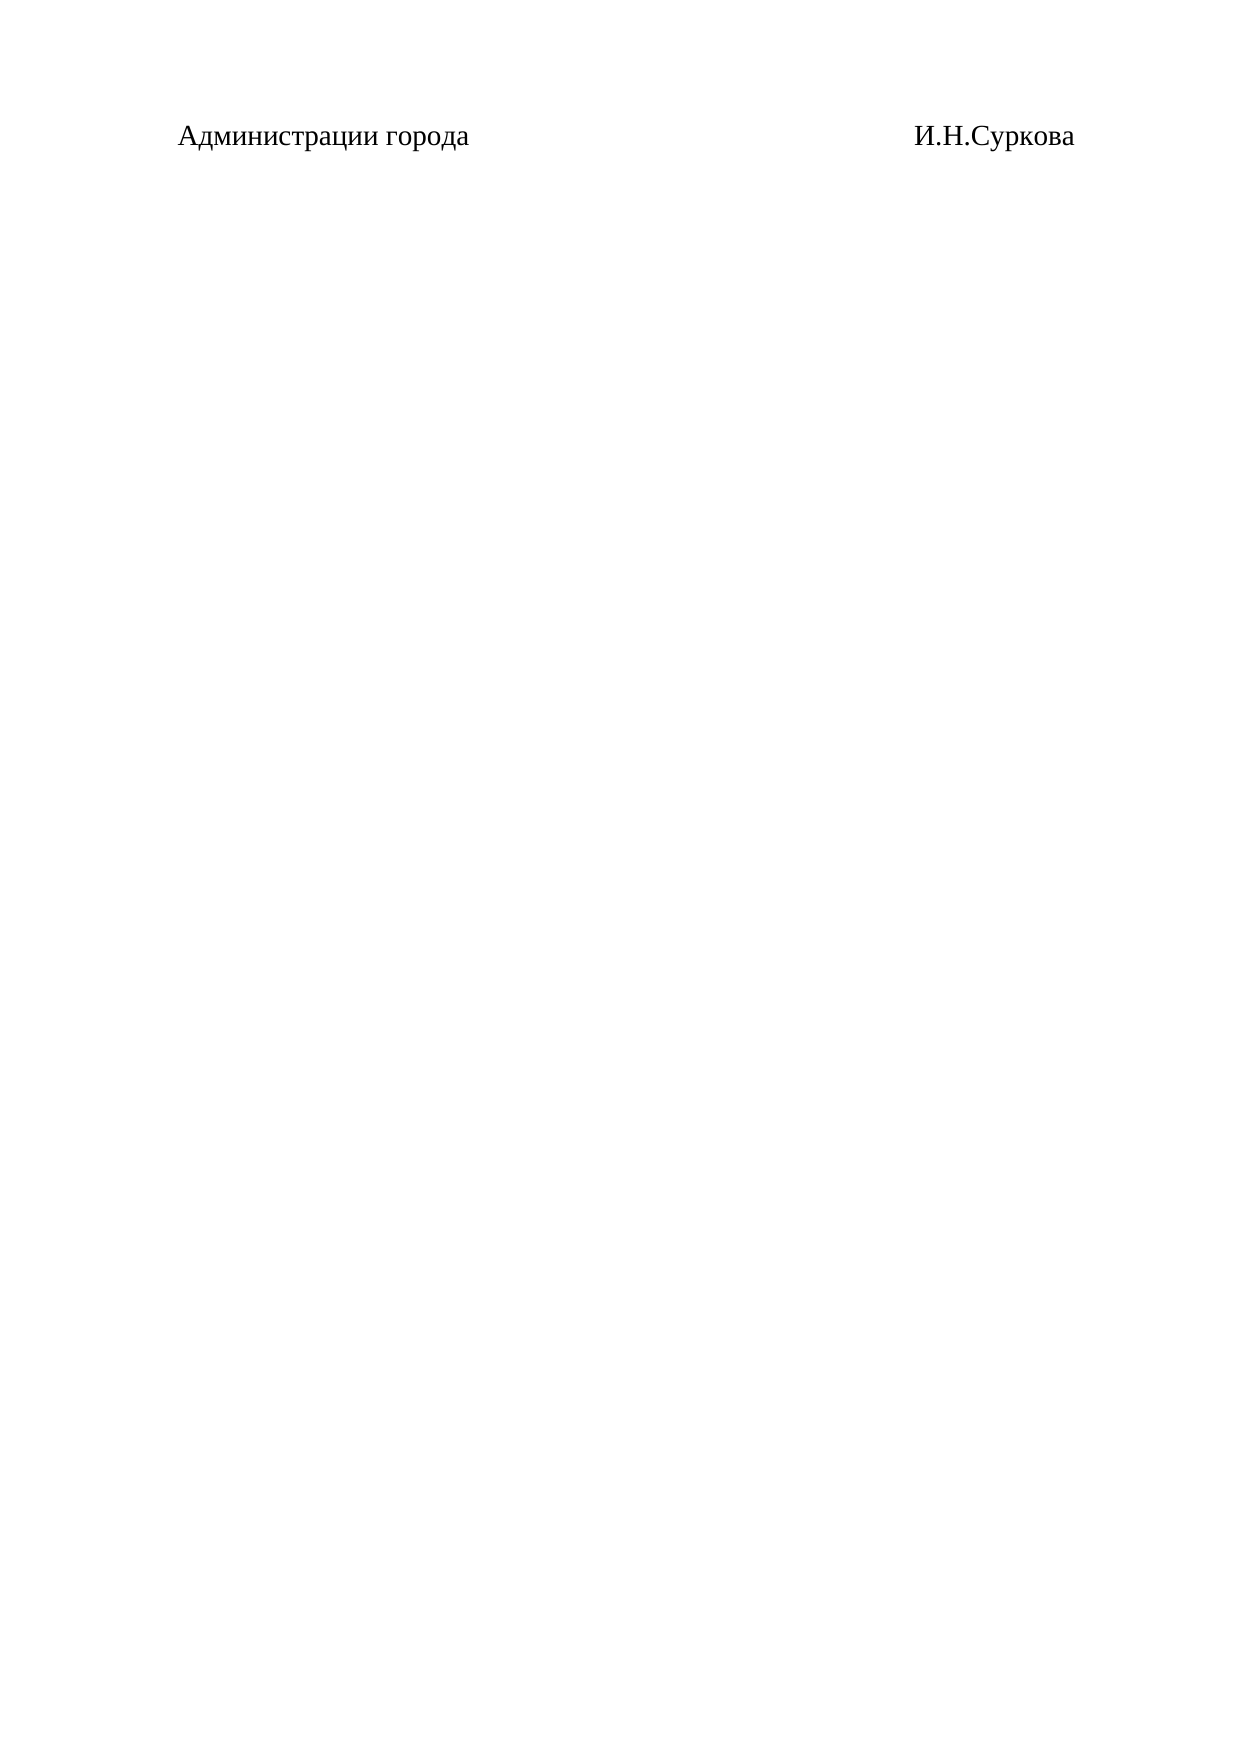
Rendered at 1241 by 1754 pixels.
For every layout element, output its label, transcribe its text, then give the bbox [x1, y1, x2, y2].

text Администрации города И.Н.Суркова [177, 118, 1152, 152]
